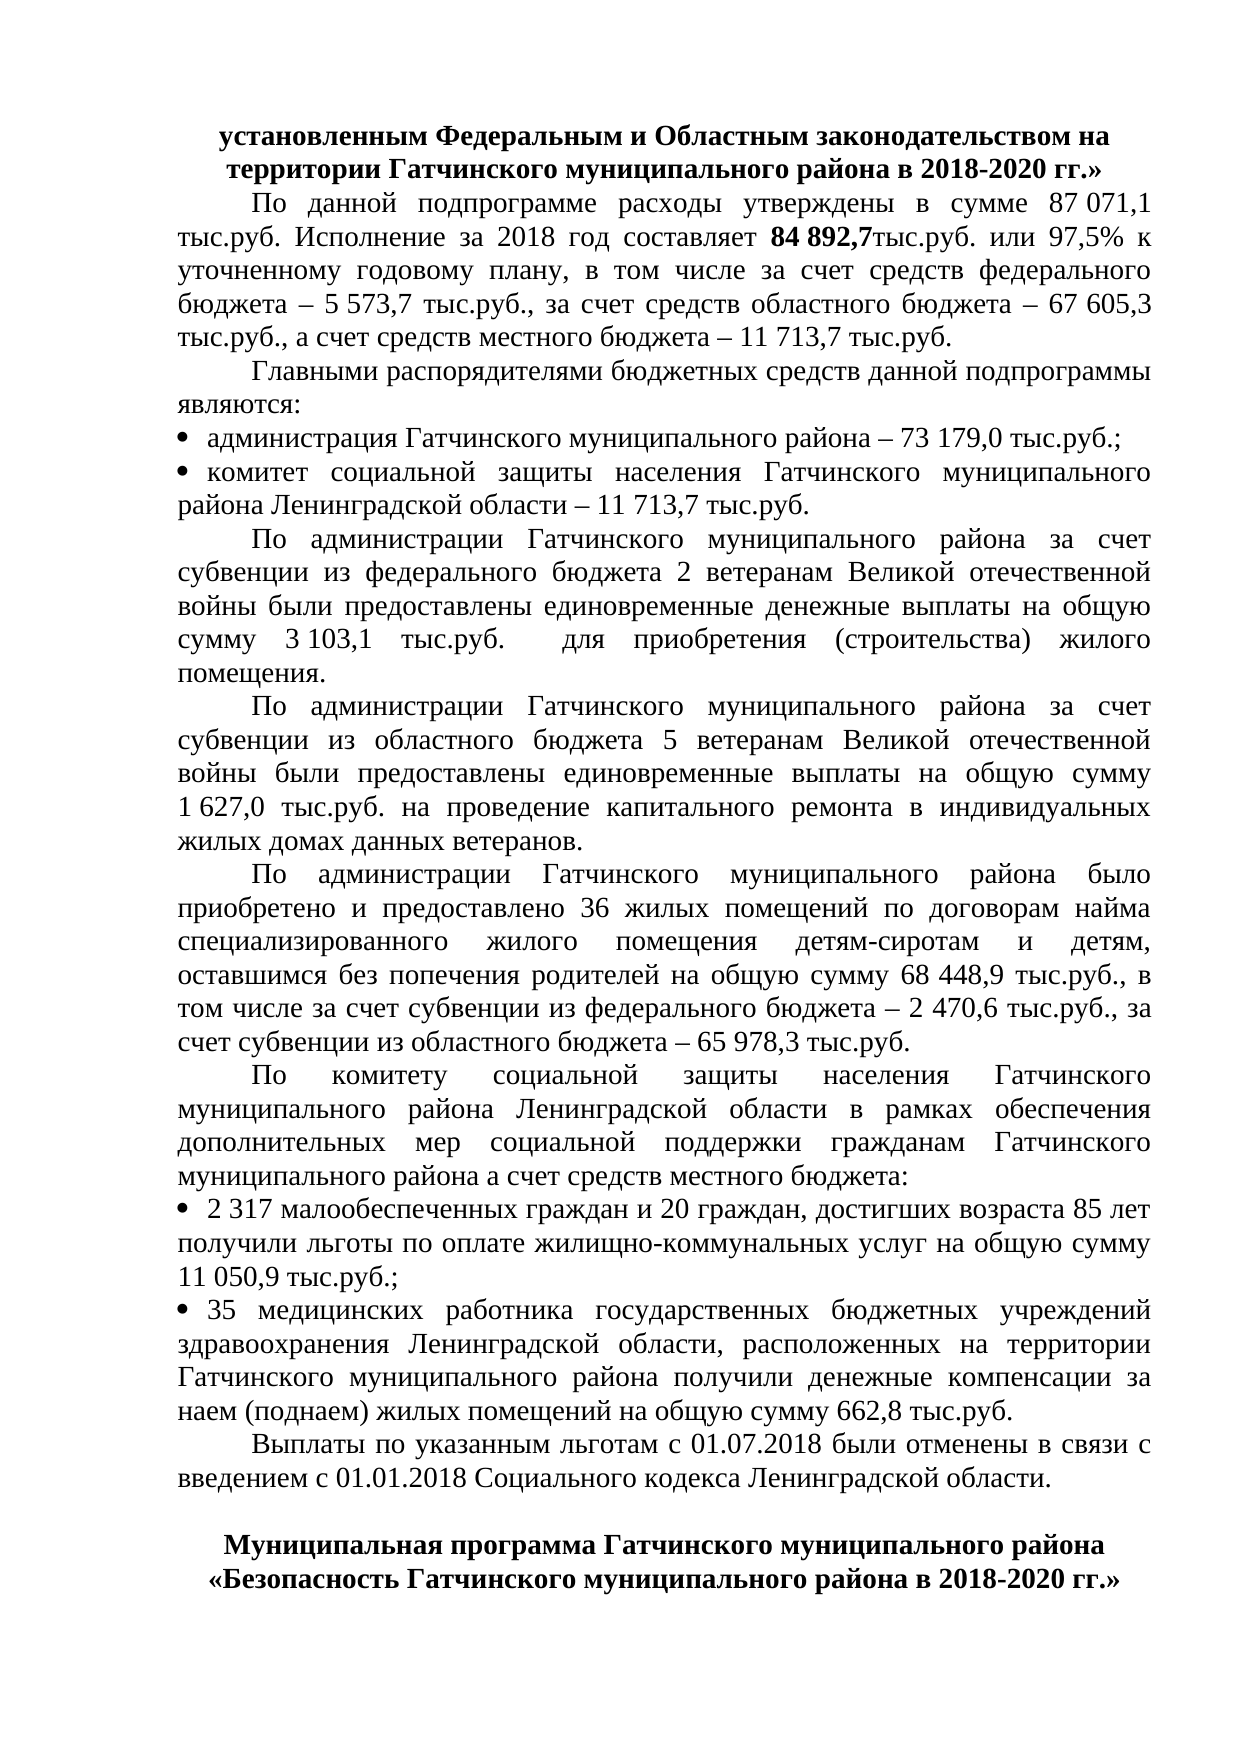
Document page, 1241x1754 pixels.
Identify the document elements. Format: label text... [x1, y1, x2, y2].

text По комитету социальной защиты населения Гатчинского муниципального района Ленинградской области в рамках обеспечения дополнительных мер социальной поддержки гражданам Гатчинского муниципального района а счет средств местного бюджета: [177, 1057, 1152, 1192]
list администрация Гатчинского муниципального района – 73 179,0 тыс.руб.; [177, 420, 1152, 454]
list Выплаты по указанным льготам с 01.07.2018 были отменены в связи с введением с 01.01.2018 Социального кодекса Ленинградской области. [177, 1427, 1152, 1494]
text По администрации Гатчинского муниципального района за счет субвенции из областного бюджета 5 ветеранам Великой отечественной войны были предоставлены единовременные выплаты на общую сумму 1 627,0 тыс.руб. на проведение капитального ремонта в индивидуальных жилых домах данных ветеранов. [177, 688, 1152, 856]
text По администрации Гатчинского муниципального района было приобретено и предоставлено 36 жилых помещений по договорам найма специализированного жилого помещения детям-сиротам и детям, оставшимся без попечения родителей на общую сумму 68 448,9 тыс.руб., в том числе за счет субвенции из федерального бюджета – 2 470,6 тыс.руб., за счет субвенции из областного бюджета – 65 978,3 тыс.руб. [177, 856, 1152, 1057]
text Главными распорядителями бюджетных средств данной подпрограммы являются: [177, 353, 1152, 420]
text По администрации Гатчинского муниципального района за счет субвенции из федерального бюджета 2 ветеранам Великой отечественной войны были предоставлены единовременные денежные выплаты на общую сумму 3 103,1 тыс.руб. для приобретения (строительства) жилого помещения. [177, 521, 1152, 688]
text Муниципальная программа Гатчинского муниципального района «Безопасность Гатчинского муниципального района в 2018-2020 гг.» [177, 1527, 1152, 1594]
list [177, 118, 1152, 185]
list комитет социальной защиты населения Гатчинского муниципального района Ленинградской области – 11 713,7 тыс.руб. [177, 454, 1152, 521]
text По данной подпрограмме расходы утверждены в сумме 87 071,1 тыс.руб. Исполнение за 2018 год составляет 84 892,7тыс.руб. или 97,5% к уточненному годовому плану, в том числе за счет средств федерального бюджета – 5 573,7 тыс.руб., за счет средств областного бюджета – 67 605,3 тыс.руб., а счет средств местного бюджета – 11 713,7 тыс.руб. [177, 185, 1152, 353]
list 35 медицинских работника государственных бюджетных учреждений здравоохранения Ленинградской области, расположенных на территории Гатчинского муниципального района получили денежные компенсации за наем (поднаем) жилых помещений на общую сумму 662,8 тыс.руб. [177, 1292, 1152, 1427]
list 2 317 малообеспеченных граждан и 20 граждан, достигших возраста 85 лет получили льготы по оплате жилищно-коммунальных услуг на общую сумму 11 050,9 тыс.руб.; [177, 1192, 1152, 1292]
